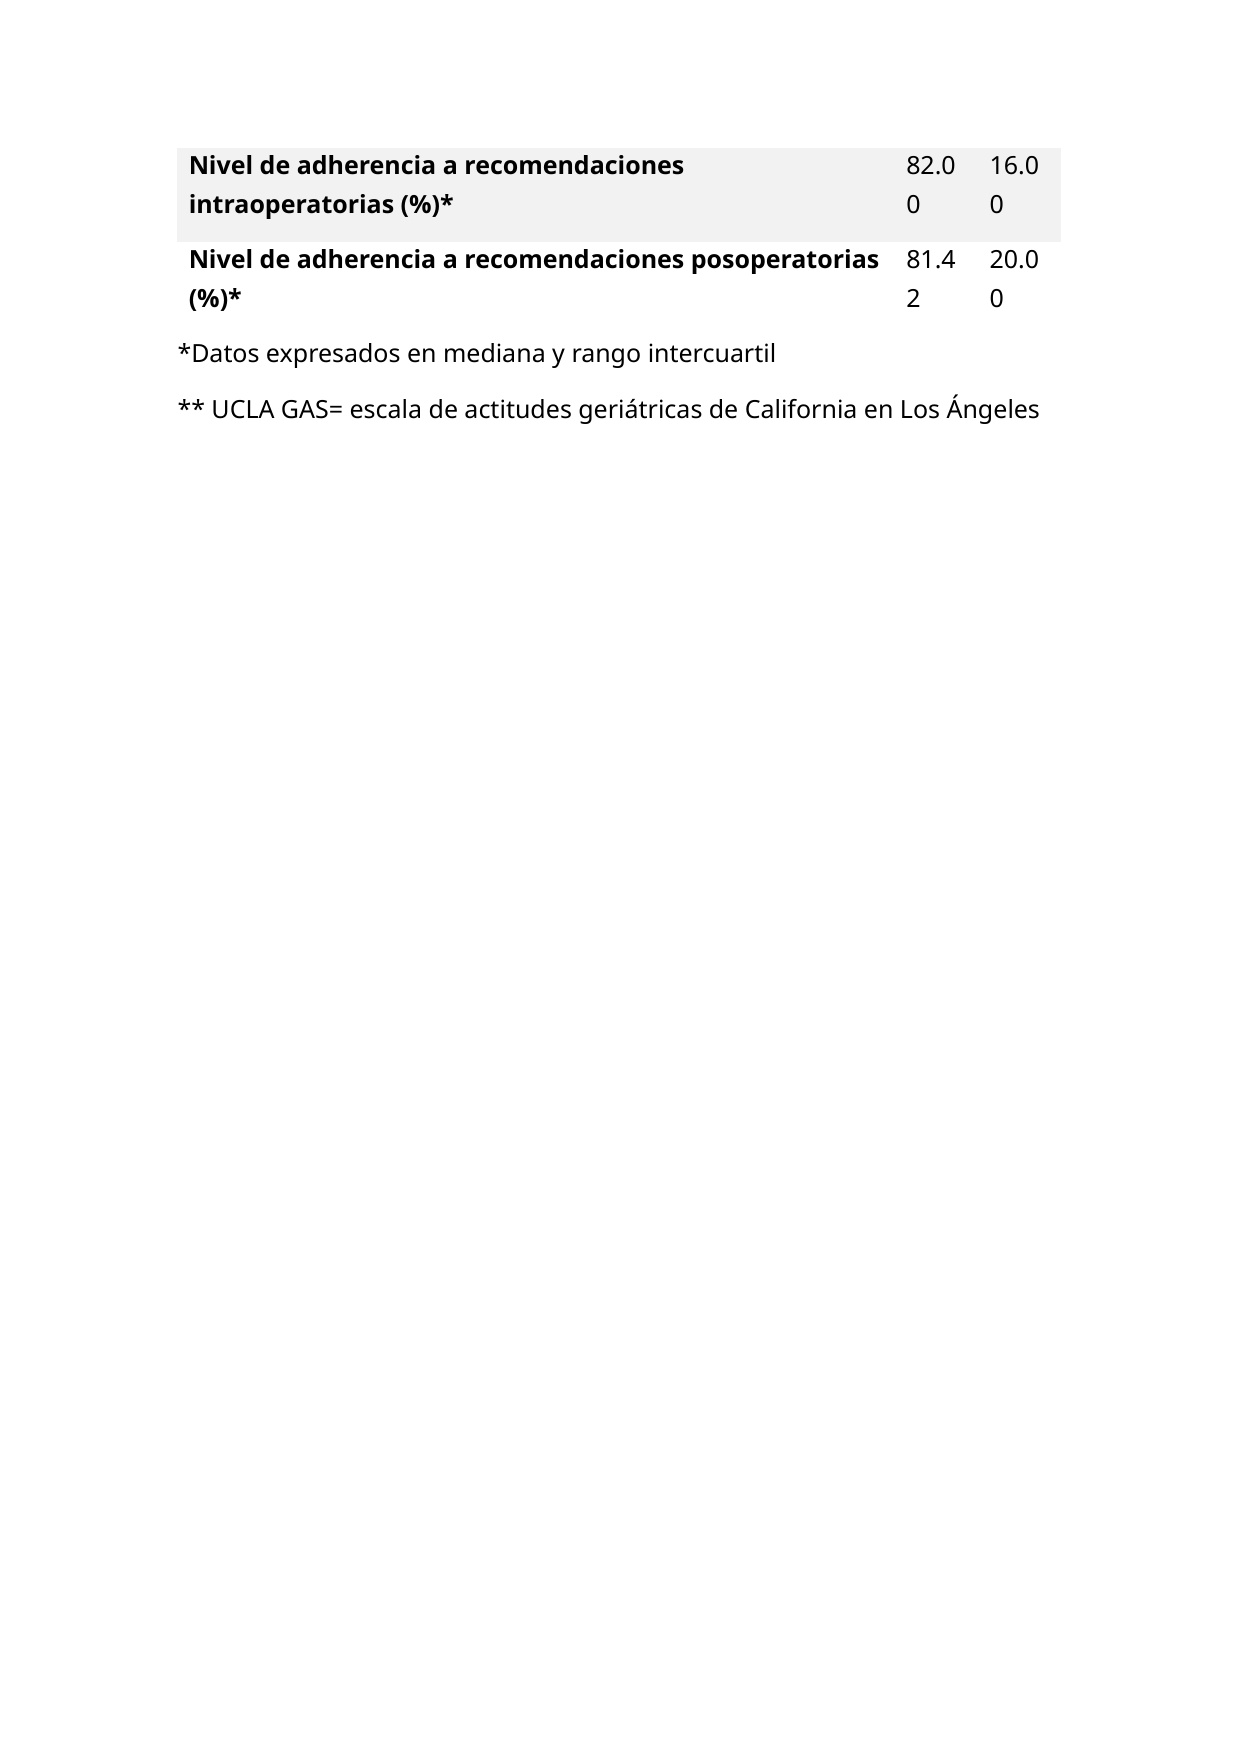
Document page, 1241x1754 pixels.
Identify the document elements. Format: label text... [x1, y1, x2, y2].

table_cell 16.00 [978, 148, 1061, 242]
table_cell 82.00 [895, 148, 978, 242]
table_cell Nivel de adherencia a recomendaciones intraoperatorias (%)* [177, 148, 895, 242]
text ** UCLA GAS= escala de actitudes geriátricas de California en Los Ángeles [177, 392, 1063, 426]
table_cell 81.42 [895, 242, 978, 336]
table_cell 20.00 [978, 242, 1061, 336]
text *Datos expresados en mediana y rango intercuartil [177, 336, 1063, 370]
table_cell Nivel de adherencia a recomendaciones posoperatorias (%)* [177, 242, 895, 336]
